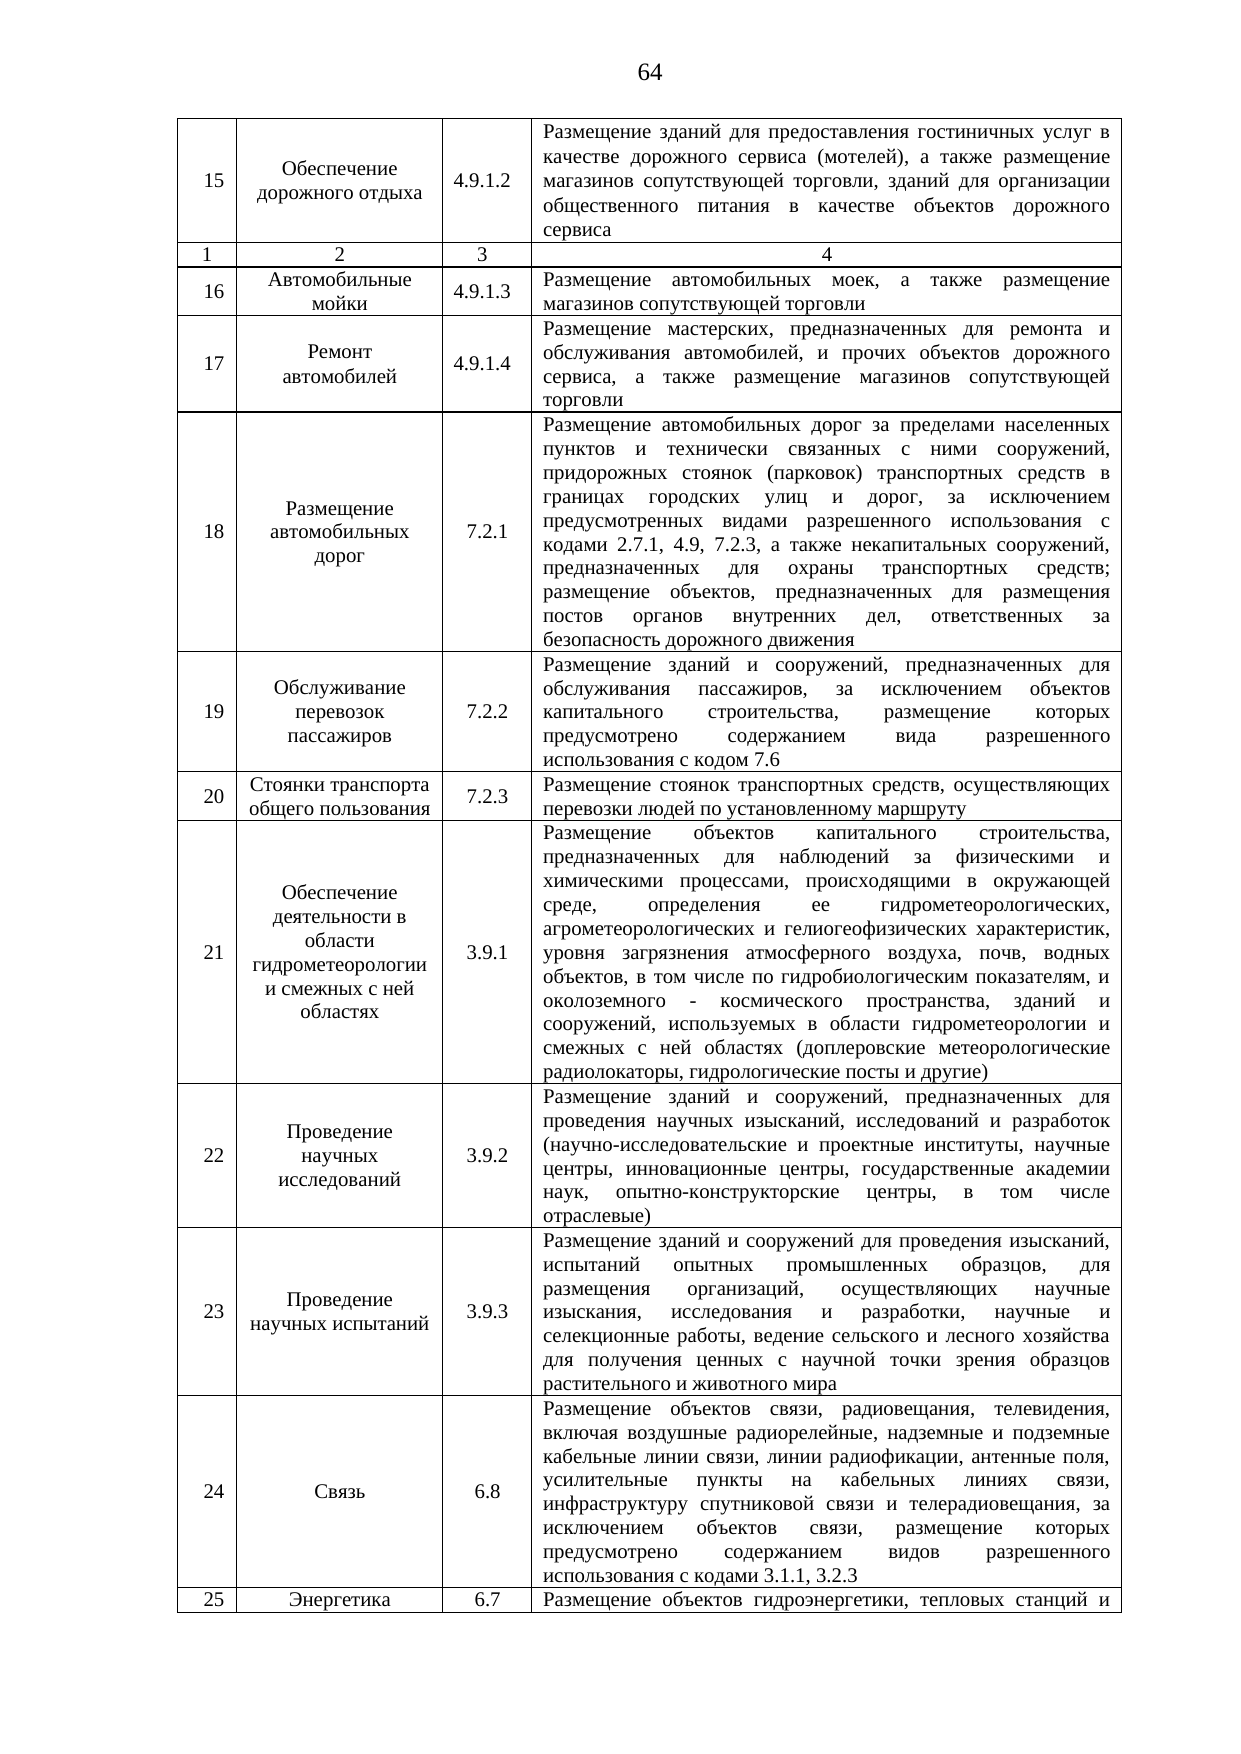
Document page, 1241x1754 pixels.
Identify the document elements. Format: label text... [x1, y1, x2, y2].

table_cell Проведение научных исследований [237, 1084, 442, 1227]
table_cell 4.9.1.4 [443, 316, 531, 411]
table_cell 3.9.3 [443, 1228, 531, 1395]
table_cell Проведение научных испытаний [237, 1228, 442, 1395]
table_cell Размещение объектов капитального строительства, предназначенных для наблюдений за физическими и химическими процессами, происходящими в окружающей среде, определения ее гидрометеорологических, агрометеорологических и гелиогеофизических характеристик, уровня загрязнения атмосферного воздуха, почв, водных объектов, в том числе по гидробиологическим показателям, и околоземного - космического пространства, зданий и сооружений, используемых в области гидрометеорологии и смежных с ней областях (доплеровские метеорологические радиолокаторы, гидрологические посты и другие) [532, 821, 1121, 1083]
table_cell 6.8 [443, 1396, 531, 1587]
table_cell Размещение зданий для предоставления гостиничных услуг в качестве дорожного сервиса (мотелей), а также размещение магазинов сопутствующей торговли, зданий для организации общественного питания в качестве объектов дорожного сервиса [532, 119, 1121, 242]
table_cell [532, 1588, 1121, 1612]
table_cell Обеспечение дорожного отдыха [237, 119, 442, 242]
table_cell 7.2.2 [443, 652, 531, 771]
table_cell 7.2.1 [443, 413, 531, 651]
table_cell [178, 652, 236, 771]
table_cell 3.9.1 [443, 821, 531, 1083]
table_cell [178, 268, 236, 315]
table_cell Автомобильные мойки [237, 268, 442, 315]
table_cell 4.9.1.2 [443, 119, 531, 242]
table_cell Стоянки транспорта общего пользования [237, 772, 442, 820]
table_cell 2 [237, 243, 442, 266]
table_cell [178, 1588, 236, 1612]
table_cell Размещение зданий и сооружений для проведения изысканий, испытаний опытных промышленных образцов, для размещения организаций, осуществляющих научные изыскания, исследования и разработки, научные и селекционные работы, ведение сельского и лесного хозяйства для получения ценных с научной точки зрения образцов растительного и животного мира [532, 1228, 1121, 1395]
table_cell Энергетика [237, 1588, 442, 1612]
table_cell [178, 413, 236, 651]
table_cell [178, 1228, 236, 1395]
table_cell 6.7 [443, 1588, 531, 1612]
table_cell 7.2.3 [443, 772, 531, 820]
table_cell 3 [443, 243, 531, 266]
table_cell 3.9.2 [443, 1084, 531, 1227]
table_cell 4.9.1.3 [443, 268, 531, 315]
table_cell [178, 1396, 236, 1587]
table_cell 1 [178, 243, 236, 266]
table_cell Размещение автомобильных дорог [237, 413, 442, 651]
table_cell Обслуживание перевозок пассажиров [237, 652, 442, 771]
table_cell [178, 316, 236, 411]
table_cell Размещение автомобильных дорог за пределами населенных пунктов и технически связанных с ними сооружений, придорожных стоянок (парковок) транспортных средств в границах городских улиц и дорог, за исключением предусмотренных видами разрешенного использования с кодами 2.7.1, 4.9, 7.2.3, а также некапитальных сооружений, предназначенных для охраны транспортных средств; размещение объектов, предназначенных для размещения постов органов внутренних дел, ответственных за безопасность дорожного движения [532, 413, 1121, 651]
table_cell Размещение объектов связи, радиовещания, телевидения, включая воздушные радиорелейные, надземные и подземные кабельные линии связи, линии радиофикации, антенные поля, усилительные пункты на кабельных линиях связи, инфраструктуру спутниковой связи и телерадиовещания, за исключением объектов связи, размещение которых предусмотрено содержанием видов разрешенного использования с кодами 3.1.1, 3.2.3 [532, 1396, 1121, 1587]
table_cell [178, 1084, 236, 1227]
table_cell Размещение автомобильных моек, а также размещение магазинов сопутствующей торговли [532, 268, 1121, 315]
table_cell Обеспечение деятельности в области гидрометеорологии и смежных с ней областях [237, 821, 442, 1083]
table_cell 4 [532, 243, 1121, 266]
table_cell [178, 772, 236, 820]
table_cell [178, 821, 236, 1083]
table_cell Размещение зданий и сооружений, предназначенных для проведения научных изысканий, исследований и разработок (научно-исследовательские и проектные институты, научные центры, инновационные центры, государственные академии наук, опытно-конструкторские центры, в том числе отраслевые) [532, 1084, 1121, 1227]
table_cell Ремонт автомобилей [237, 316, 442, 411]
table_cell Размещение зданий и сооружений, предназначенных для обслуживания пассажиров, за исключением объектов капитального строительства, размещение которых предусмотрено содержанием вида разрешенного использования с кодом 7.6 [532, 652, 1121, 771]
table_cell Размещение мастерских, предназначенных для ремонта и обслуживания автомобилей, и прочих объектов дорожного сервиса, а также размещение магазинов сопутствующей торговли [532, 316, 1121, 411]
table_cell Связь [237, 1396, 442, 1587]
table_cell Размещение стоянок транспортных средств, осуществляющих перевозки людей по установленному маршруту [532, 772, 1121, 820]
table_cell [178, 119, 236, 242]
